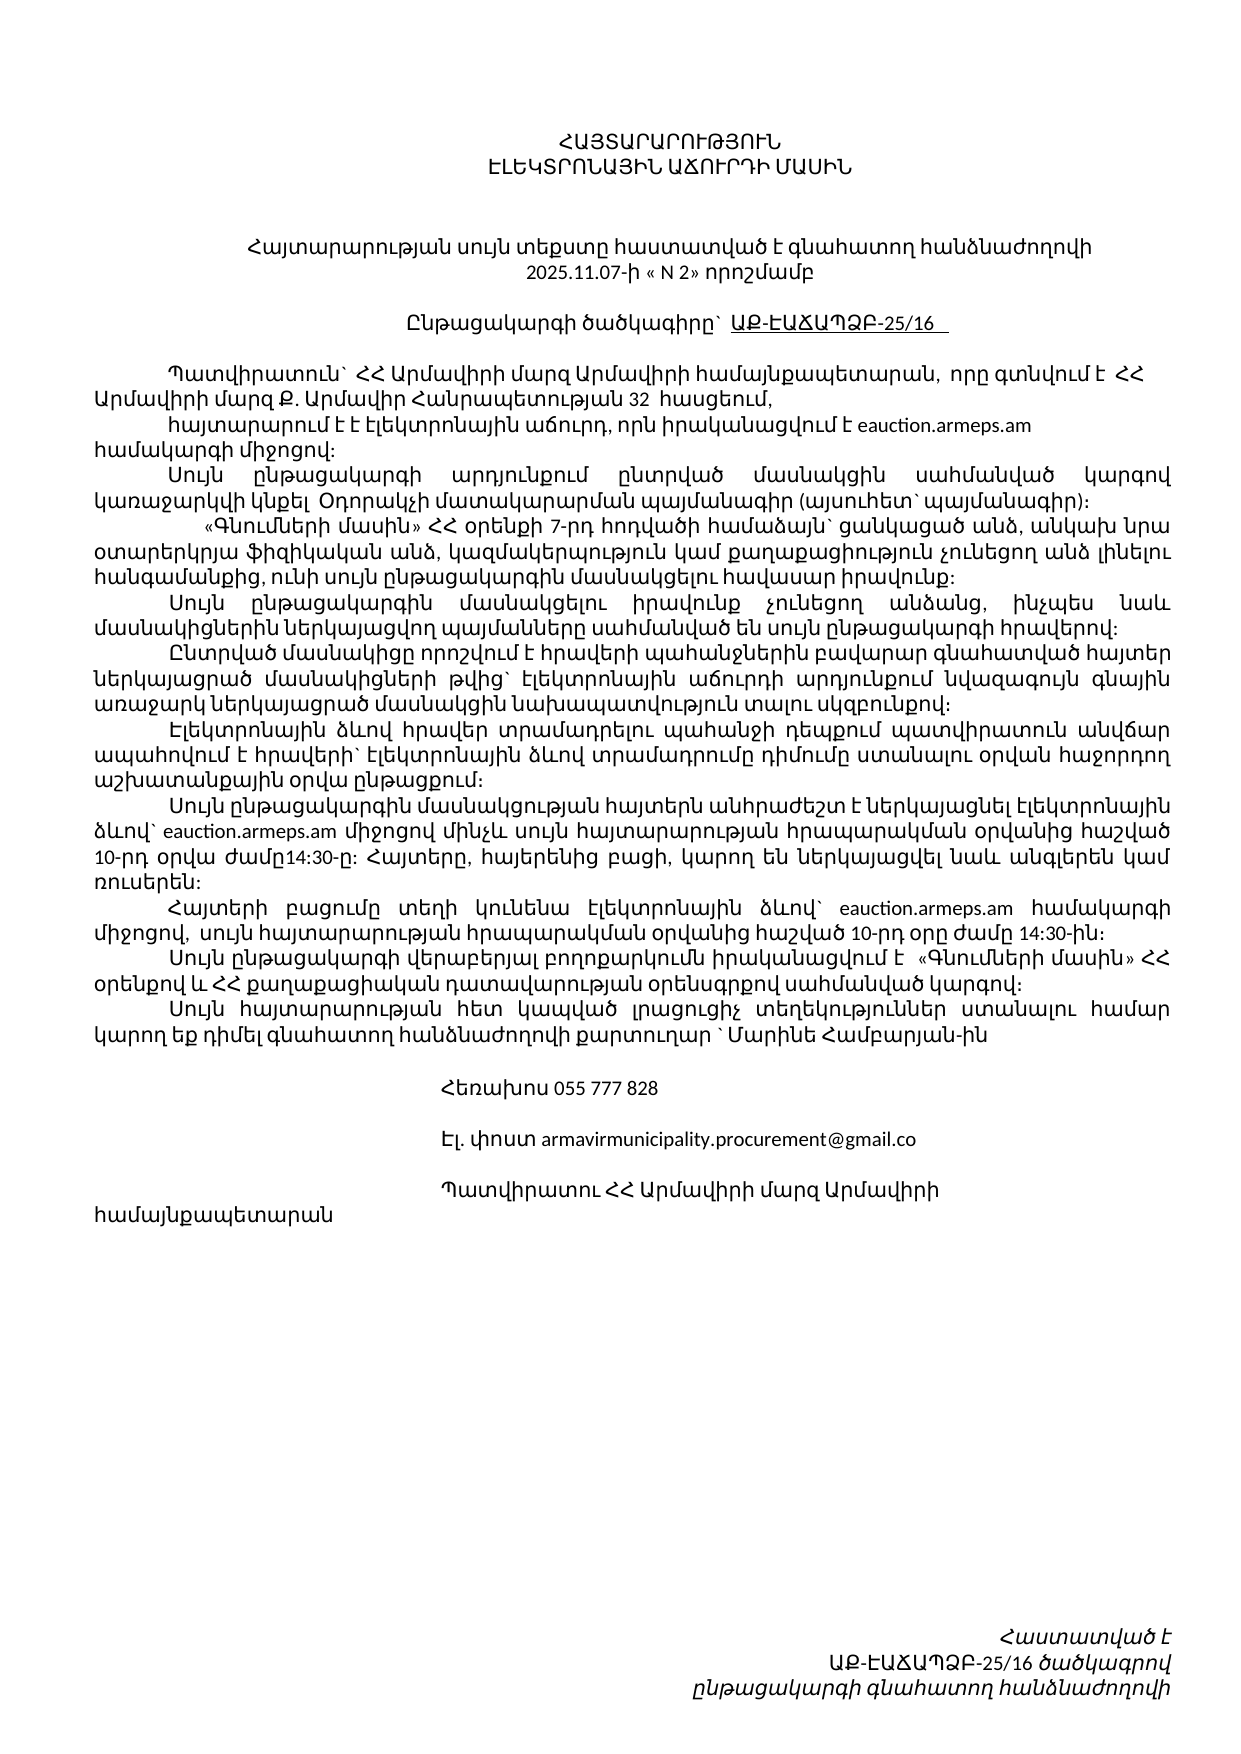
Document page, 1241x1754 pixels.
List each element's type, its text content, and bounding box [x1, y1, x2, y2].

text Հայտարարության սույն տեքստը հաստատված է գնահատող հանձնաժողովի [94, 234, 1171, 259]
text Էլեկտրոնային ձևով հրավեր տրամադրելու պահանջի դեպքում պատվիրատուն անվճար ապահովում է հրավերի` էլեկտրոնային ձևով տրամադրումը դիմումը ստանալու օրվան հաջորդող աշխատանքային օրվա ընթացքում։ [94, 717, 1171, 793]
text Հաստատված է [94, 1624, 1171, 1650]
text «Գնումների մասին» ՀՀ օրենքի 7-րդ հոդվածի համաձայն` ցանկացած անձ, անկախ նրա օտարերկրյա ֆիզիկական անձ, կազմակերպություն կամ քաղաքացիություն չունեցող անձ լինելու հանգամանքից, ունի սույն ընթացակարգին մասնակցելու հավասար իրավունք: [94, 513, 1171, 590]
text Սույն ընթացակարգի արդյունքում ընտրված մասնակցին սահմանված կարգով կառաջարկվի կնքել Օդորակչի մատակարարման պայմանագիր (այսուհետ` պայմանագիր)։ [94, 463, 1171, 513]
text Հեռախոս 055 777 828 [94, 1076, 1171, 1101]
text Սույն հայտարարության հետ կապված լրացուցիչ տեղեկություններ ստանալու համար կարող եք դիմել գնահատող հանձնաժողովի քարտուղար ` Մարինե Համբարյան-ին [94, 996, 1171, 1047]
text Ընթացակարգի ծածկագիրը` ԱՔ-ԷԱՃԱՊՁԲ-25/16 [94, 310, 1171, 336]
text Սույն ընթացակարգին մասնակցելու իրավունք չունեցող անձանց, ինչպես նաև մասնակիցներին ներկայացվող պայմանները սահմանված են սույն ընթացակարգի հրավերով: [94, 590, 1171, 641]
text Սույն ընթացակարգի վերաբերյալ բողոքարկումն իրականացվում է «Գնումների մասին» ՀՀ օրենքով և ՀՀ քաղաքացիական դատավարության օրենսգրքով սահմանված կարգով։ [94, 946, 1171, 996]
text Պատվիրատու ՀՀ Արմավիրի մարզ Արմավիրի համայնքապետարան [94, 1177, 1171, 1228]
text Էլ. փոստ armavirmunicipality.procurement@gmail.co [94, 1126, 1171, 1152]
text Հայտերի բացումը տեղի կունենա էլեկտրոնային ձևով` eauction.armeps.am համակարգի միջոցով, սույն հայտարարության հրապարակման օրվանից հաշված 10-րդ օրը ժամը 14:30-ին։ [94, 895, 1171, 946]
text Պատվիրատուն` ՀՀ Արմավիրի մարզ Արմավիրի համայնքապետարան, որը գտնվում է ՀՀ Արմավիրի մարզ Ք. Արմավիր Հանրապետության 32 հասցեում, [94, 361, 1171, 412]
text Ընտրված մասնակիցը որոշվում է հրավերի պահանջներին բավարար գնահատված հայտեր ներկայացրած մասնակիցների թվից` էլեկտրոնային աճուրդի արդյունքում նվազագույն գնային առաջարկ ներկայացրած մասնակցին նախապատվություն տալու սկզբունքով։ [94, 641, 1171, 717]
text հայտարարում է է էլեկտրոնային աճուրդ, որն իրականացվում է eauction.armeps.am համակարգի միջոցով: [94, 412, 1171, 463]
text ԷԼԵԿՏՐՈՆԱՅԻՆ ԱՃՈՒՐԴԻ ՄԱՍԻՆ [94, 154, 1171, 180]
text ՀԱՅՏԱՐԱՐՈՒԹՅՈՒՆ [94, 129, 1171, 154]
text ԱՔ-ԷԱՃԱՊՁԲ-25/16 ծածկագրով [94, 1650, 1171, 1675]
text ընթացակարգի գնահատող հանձնաժողովի [94, 1675, 1171, 1701]
text Սույն ընթացակարգին մասնակցության հայտերն անհրաժեշտ է ներկայացնել էլեկտրոնային ձևով` eauction.armeps.am միջոցով մինչև սույն հայտարարության հրապարակման օրվանից հաշված 10-րդ օրվա ժամը14:30-ը: Հայտերը, հայերենից բացի, կարող են ներկայացվել նաև անգլերեն կամ ռուսերեն: [94, 793, 1171, 895]
text 2025.11.07 -ի « N 2» որոշմամբ [94, 259, 1171, 285]
